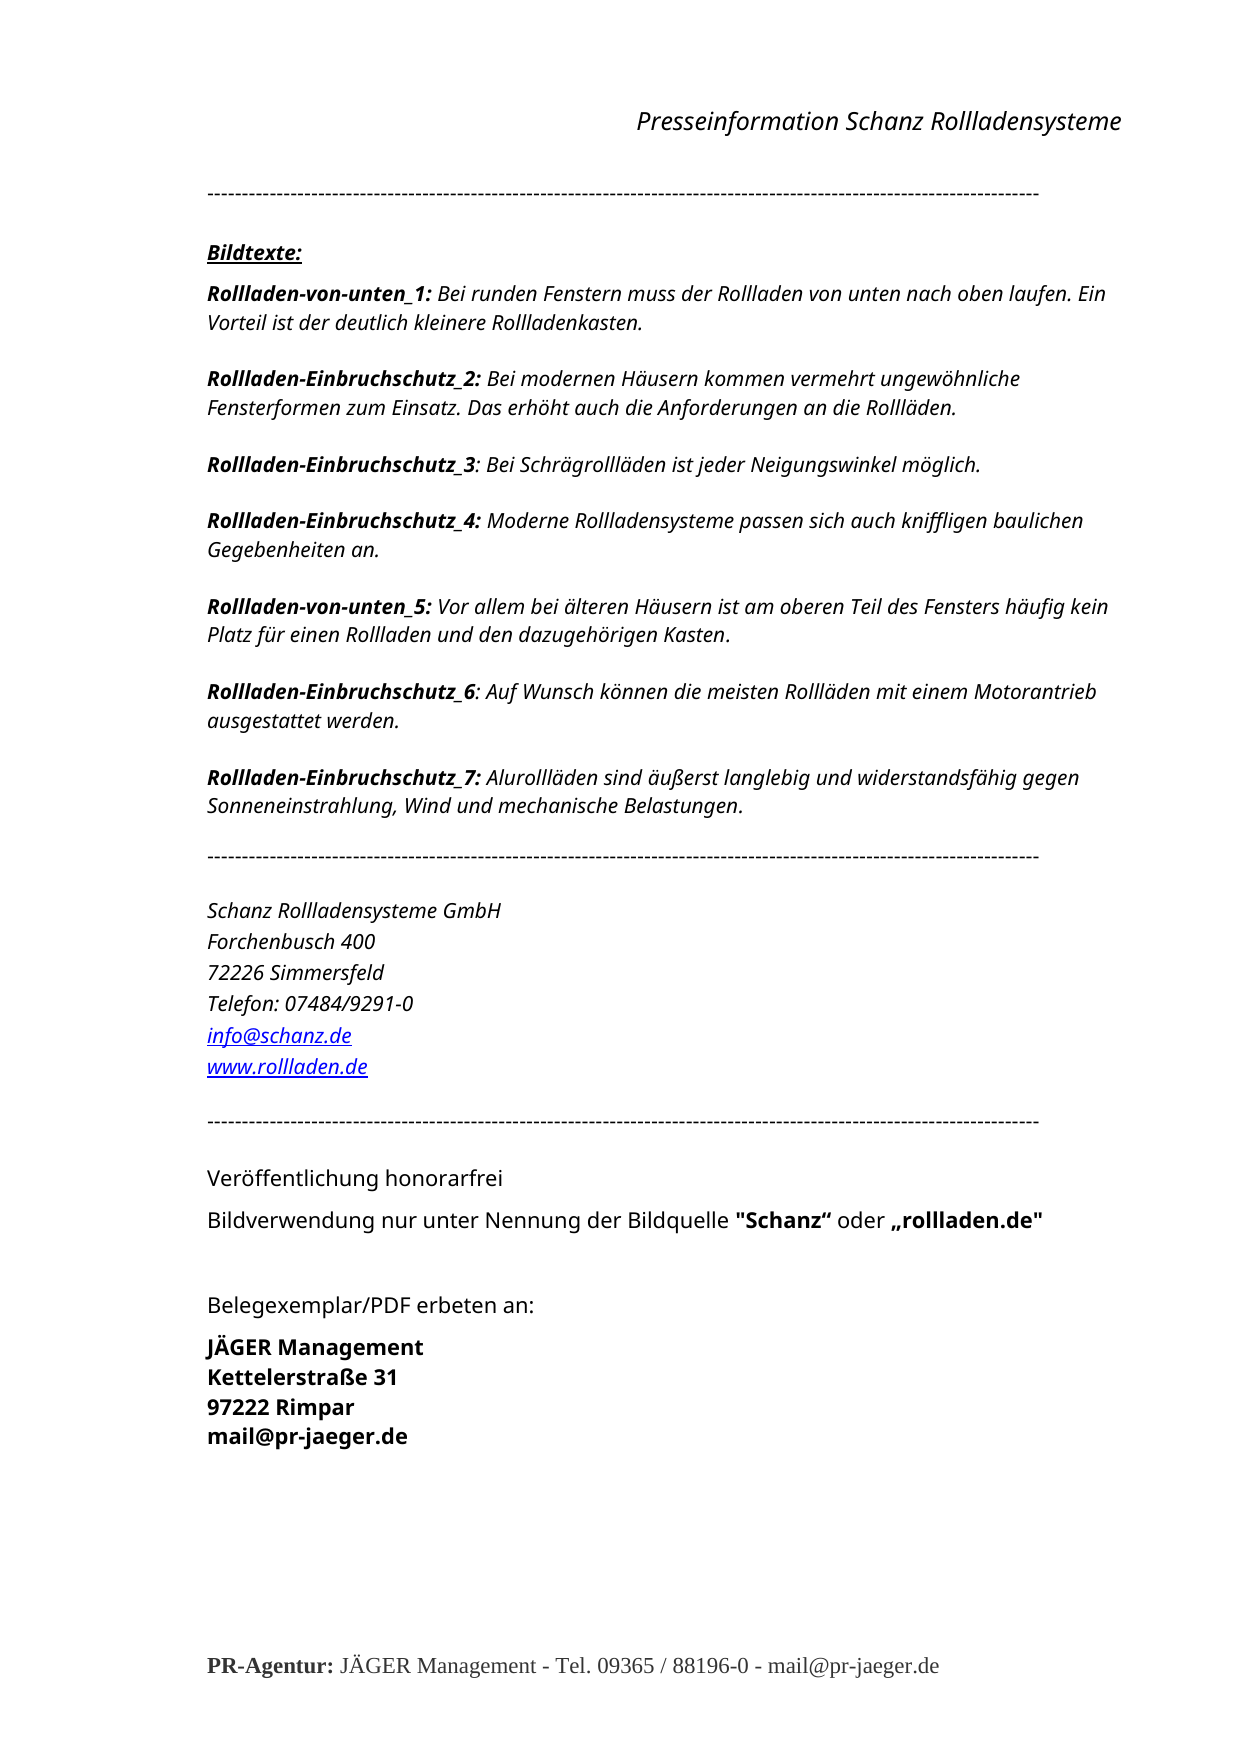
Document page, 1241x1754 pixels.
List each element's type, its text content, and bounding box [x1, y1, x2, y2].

text 72226 Simmersfeld [207, 956, 1122, 987]
text Rollladen-Einbruchschutz_7: Alurollläden sind äußerst langlebig und widerstandsfähig gegen Sonneneinstrahlung, Wind und mechanische Belastungen. [207, 763, 1122, 819]
text JÄGER Management [207, 1332, 1122, 1362]
text Rollladen-Einbruchschutz_4: Moderne Rollladensysteme passen sich auch kniffligen baulichen Gegebenheiten an. [207, 507, 1122, 563]
text ------------------------------------------------------------------------------------------------------------------------ [207, 181, 1122, 205]
text Bildverwendung nur unter Nennung der Bildquelle "Schanz“ oder „rollladen.de" [207, 1205, 1122, 1235]
text Bildtexte: [207, 233, 1122, 267]
text ------------------------------------------------------------------------------------------------------------------------ [207, 1109, 1122, 1133]
text 97222 Rimpar [207, 1391, 1122, 1421]
text Rollladen-Einbruchschutz_6: Auf Wunsch können die meisten Rollläden mit einem Motorantrieb ausgestattet werden. [207, 677, 1122, 734]
text mail@pr-jaeger.de [207, 1421, 1122, 1451]
text ------------------------------------------------------------------------------------------------------------------------ [207, 843, 1122, 867]
text Forchenbusch 400 [207, 924, 1122, 956]
text Rollladen-Einbruchschutz_2: Bei modernen Häusern kommen vermehrt ungewöhnliche Fensterformen zum Einsatz. Das erhöht auch die Anforderungen an die Rollläden. [207, 364, 1122, 421]
text Kettelerstraße 31 [207, 1362, 1122, 1391]
text info@schanz.de [207, 1018, 1122, 1049]
text Veröffentlichung honorarfrei [207, 1163, 1122, 1192]
text Rollladen-von-unten_1: Bei runden Fenstern muss der Rollladen von unten nach oben laufen. Ein Vorteil ist der deutlich kleinere Rollladenkasten. [207, 279, 1122, 336]
text Telefon: 07484/9291-0 [207, 987, 1122, 1018]
text Schanz Rollladensysteme GmbH [207, 896, 1122, 924]
text www.rollladen.de [207, 1049, 1122, 1081]
text Belegexemplar/PDF erbeten an: [207, 1289, 1122, 1319]
text Rollladen-von-unten_5: Vor allem bei älteren Häusern ist am oberen Teil des Fensters häufig kein Platz für einen Rollladen und den dazugehörigen Kasten. [207, 592, 1122, 649]
text Rollladen-Einbruchschutz_3: Bei Schrägrollläden ist jeder Neigungswinkel möglich. [207, 450, 1122, 478]
